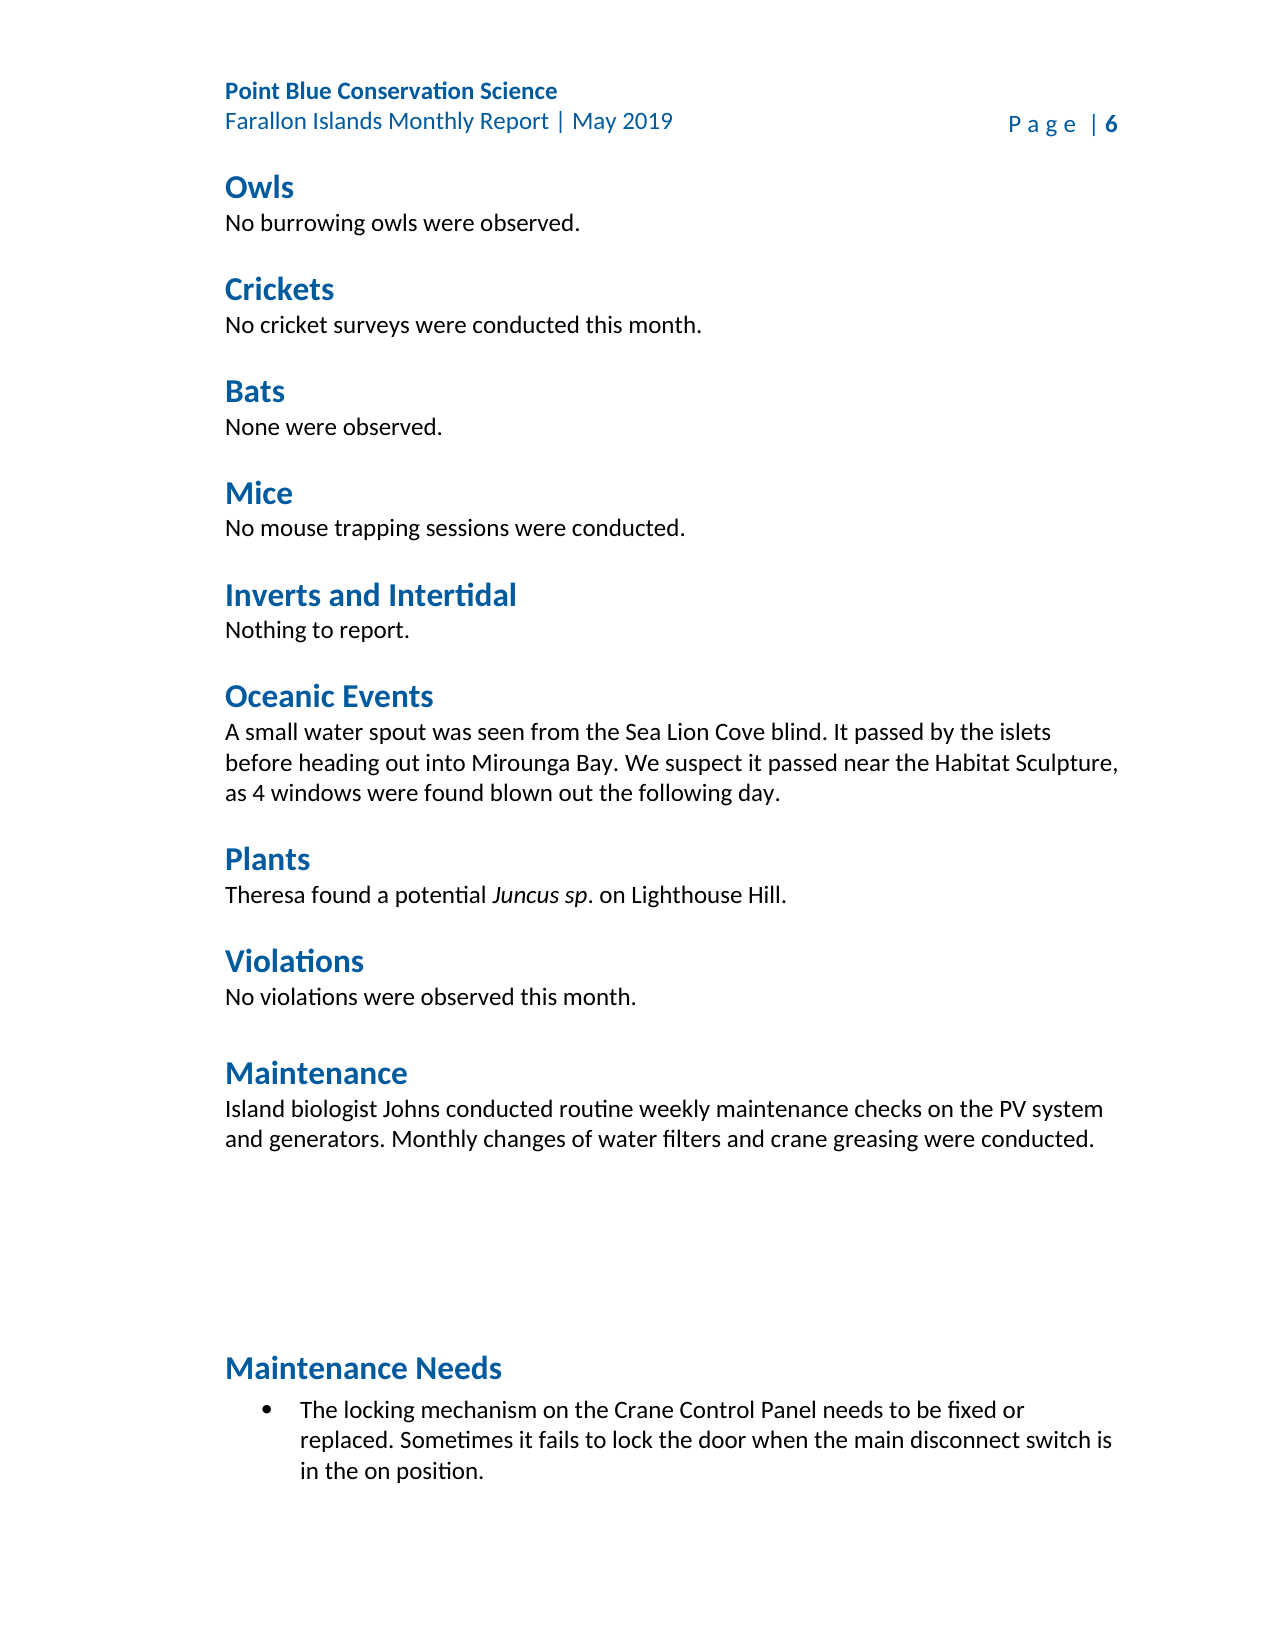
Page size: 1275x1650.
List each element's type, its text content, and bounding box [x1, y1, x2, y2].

text Oceanic Events [225, 675, 1125, 716]
text Island biologist Johns conducted routine weekly maintenance checks on the PV system and generators. Monthly changes of water filters and crane greasing were conducted. [225, 1093, 1125, 1154]
text Plants [225, 838, 1125, 879]
text Crickets [225, 268, 1125, 309]
text Theresa found a potential Juncus sp. on Lighthouse Hill. [225, 879, 1125, 909]
text Owls [225, 167, 1125, 207]
text Violations [225, 940, 1125, 981]
text A small water spout was seen from the Sea Lion Cove blind. It passed by the islets before heading out into Mirounga Bay. We suspect it passed near the Habitat Sculpture, as 4 windows were found blown out the following day. [225, 716, 1125, 808]
text No burrowing owls were observed. [225, 207, 1125, 238]
text Maintenance Needs [225, 1347, 1125, 1388]
text No cricket surveys were conducted this month. [225, 309, 1125, 339]
list The locking mechanism on the Crane Control Panel needs to be fixed or replaced. Sometimes it fails to lock the door when the main disconnect switch is in the on position. [262, 1394, 1125, 1486]
text Bats [225, 370, 1125, 411]
text None were observed. [225, 411, 1125, 441]
text No violations were observed this month. [225, 981, 1125, 1011]
text Inverts and Intertidal [225, 574, 1125, 614]
text Mice [225, 472, 1125, 513]
text Nothing to report. [225, 614, 1125, 645]
text Maintenance [225, 1052, 1125, 1093]
text No mouse trapping sessions were conducted. [225, 513, 1125, 543]
